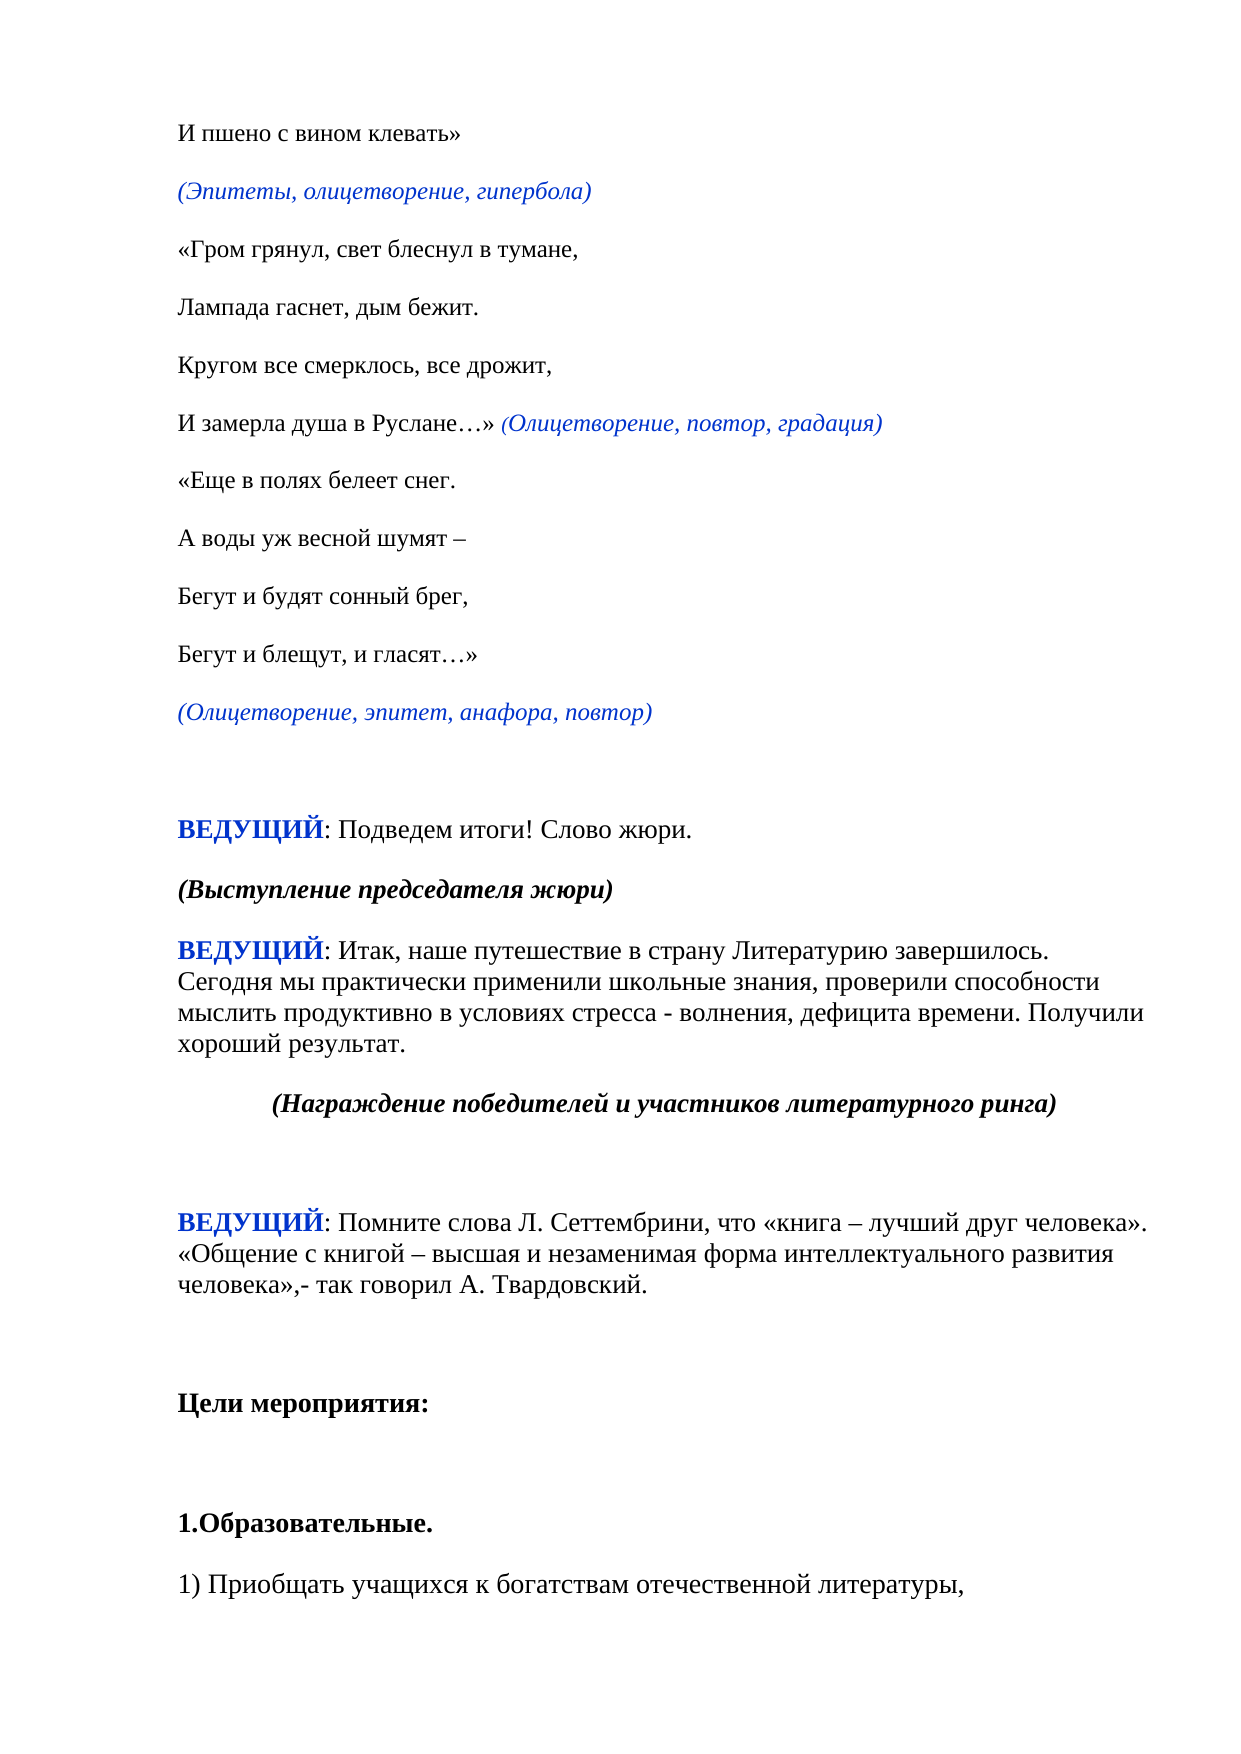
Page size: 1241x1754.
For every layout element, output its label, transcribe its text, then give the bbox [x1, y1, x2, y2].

text Лампада гаснет, дым бежит. [177, 292, 1152, 321]
text И замерла душа в Руслане…» (Олицетворение, повтор, градация) [177, 408, 1152, 436]
text 1.Образовательные. [177, 1506, 1152, 1538]
text А воды уж весной шумят – [177, 523, 1152, 552]
text «Гром грянул, свет блеснул в тумане, [177, 234, 1152, 263]
text ВЕДУЩИЙ: Помните слова Л. Сеттембрини, что «книга – лучший друг человека». «Общение с книгой – высшая и незаменимая форма интеллектуального развития человека»,- так говорил А. Твардовский. [177, 1206, 1152, 1299]
text (Выступление председателя жюри) [177, 873, 1152, 904]
text 1) Приобщать учащихся к богатствам отечественной литературы, [177, 1567, 1152, 1600]
text Цели мероприятия: [177, 1386, 1152, 1419]
text И пшено с вином клевать» [177, 118, 1152, 147]
text (Награждение победителей и участников литературного ринга) [177, 1087, 1152, 1119]
text (Олицетворение, эпитет, анафора, повтор) [177, 697, 1152, 726]
text (Эпитеты, олицетворение, гипербола) [177, 176, 1152, 205]
text «Еще в полях белеет снег. [177, 466, 1152, 494]
text ВЕДУЩИЙ: Подведем итоги! Слово жюри. [177, 813, 1152, 844]
text Кругом все смерклось, все дрожит, [177, 350, 1152, 378]
text Бегут и будят сонный брег, [177, 581, 1152, 610]
text ВЕДУЩИЙ: Итак, наше путешествие в страну Литературию завершилось. Сегодня мы практически применили школьные знания, проверили способности мыслить продуктивно в условиях стресса - волнения, дефицита времени. Получили хороший результат. [177, 934, 1152, 1058]
text Бегут и блещут, и гласят…» [177, 639, 1152, 668]
